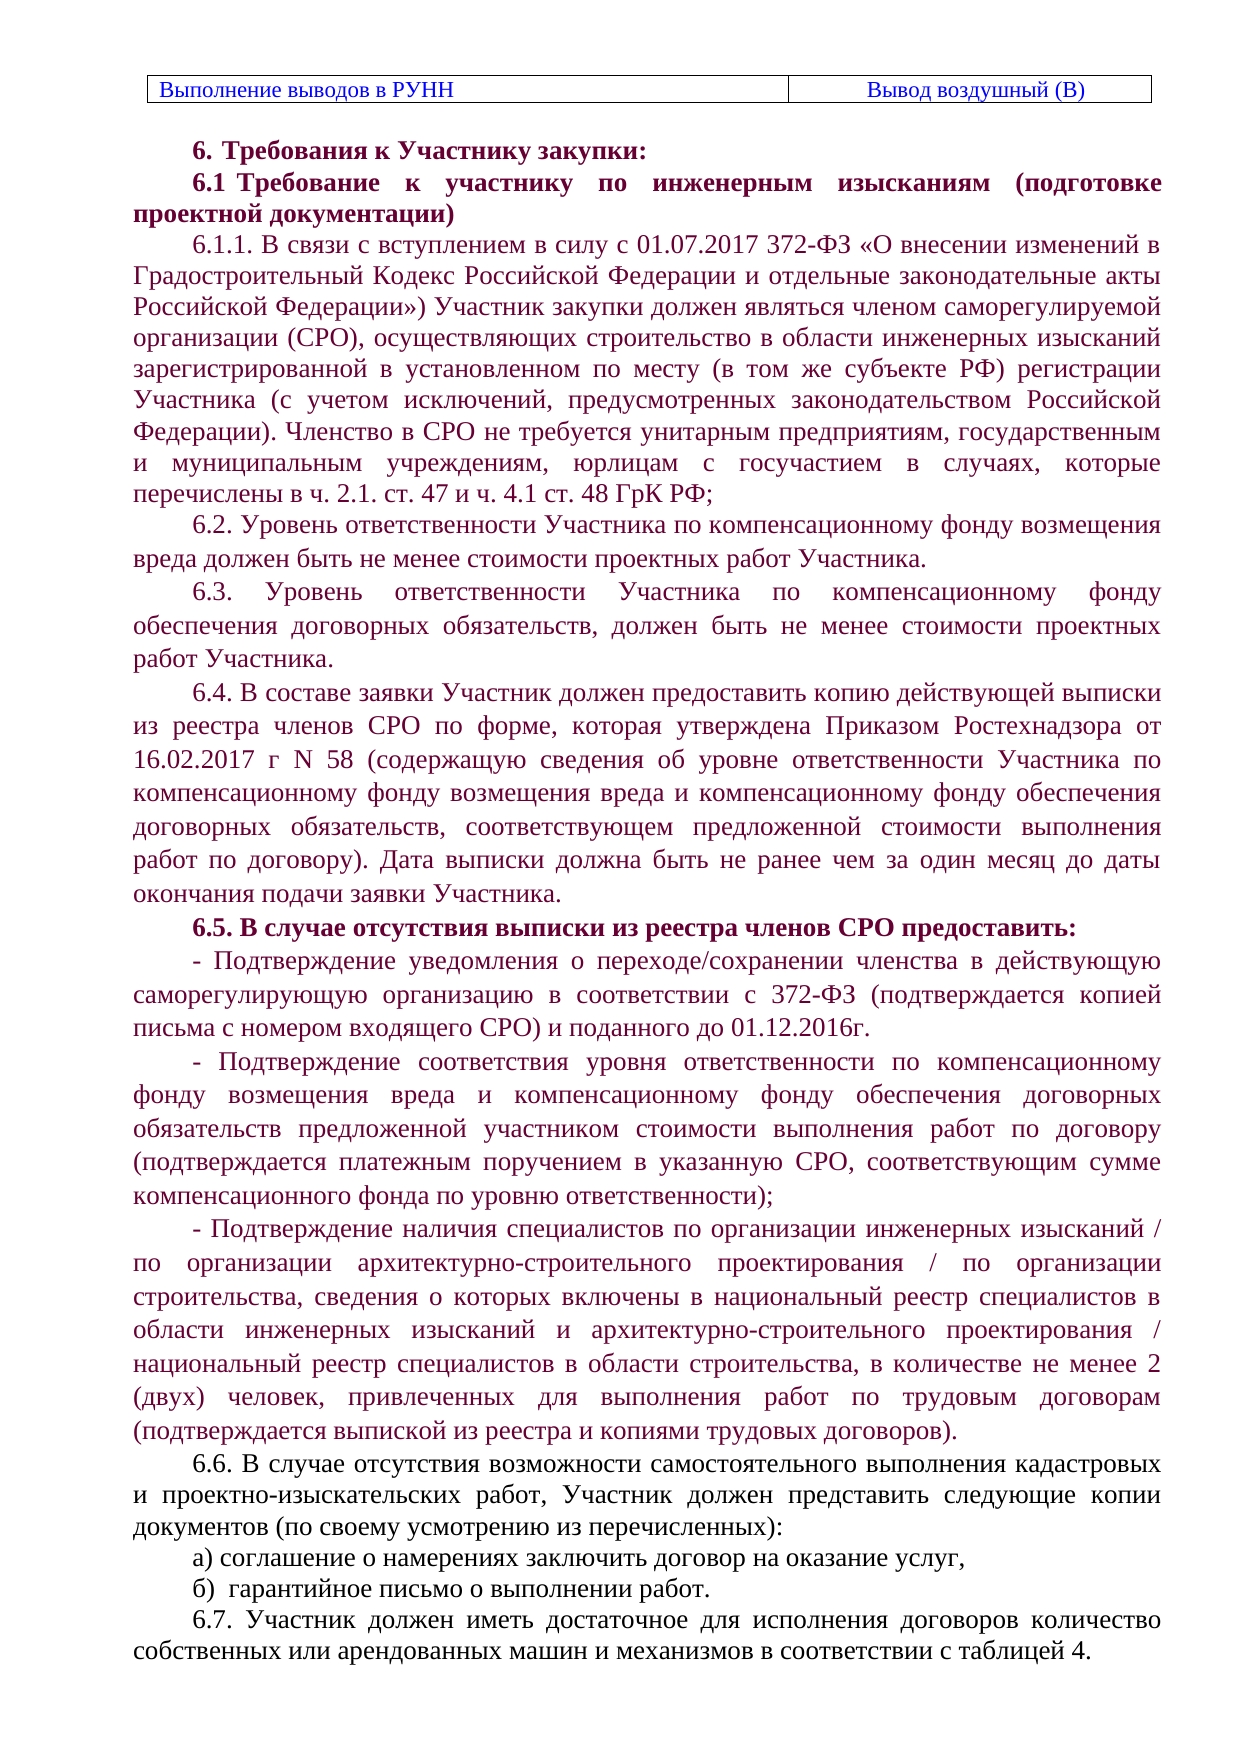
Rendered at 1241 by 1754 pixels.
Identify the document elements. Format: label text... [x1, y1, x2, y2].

list Требование к участнику по инженерным изысканиям (подготовке проектной документации) [133, 166, 1163, 228]
text а) соглашение о намерениях заключить договор на оказание услуг, [133, 1541, 1162, 1572]
text - Подтверждение наличия специалистов по организации инженерных изысканий / по организации архитектурно-строительного проектирования / по организации строительства, сведения о которых включены в национальный реестр специалистов в области инженерных изысканий и архитектурно-строительного проектирования / национальный реестр специалистов в области строительства, в количестве не менее 2 (двух) человек, привлеченных для выполнения работ по трудовым договорам (подтверждается выпиской из реестра и копиями трудовых договоров). [133, 1213, 1162, 1445]
text 6.2. Уровень ответственности Участника по компенсационному фонду возмещения вреда должен быть не менее стоимости проектных работ Участника. [133, 508, 1162, 573]
text 6.6. В случае отсутствия возможности самостоятельного выполнения кадастровых и проектно-изыскательских работ, Участник должен представить следующие копии документов (по своему усмотрению из перечисленных): [133, 1447, 1162, 1541]
text - Подтверждение уведомления о переходе/сохранении членства в действующую саморегулирующую организацию в соответствии с 372-ФЗ (подтверждается копией письма с номером входящего СРО) и поданного до 01.12.2016г. [133, 944, 1162, 1042]
table_cell Вывод воздушный (В) [789, 76, 1151, 102]
text 6.4. В составе заявки Участник должен предоставить копию действующей выписки из реестра членов СРО по форме, которая утверждена Приказом Ростехнадзора от 16.02.2017 г N 58 (содержащую сведения об уровне ответственности Участника по компенсационному фонду возмещения вреда и компенсационному фонду обеспечения договорных обязательств, соответствующем предложенной стоимости выполнения работ по договору). Дата выписки должна быть не ранее чем за один месяц до даты окончания подачи заявки Участника. [133, 676, 1162, 908]
table_cell Выполнение выводов в РУНН [148, 76, 788, 102]
text - Подтверждение соответствия уровня ответственности по компенсационному фонду возмещения вреда и компенсационному фонду обеспечения договорных обязательств предложенной участником стоимости выполнения работ по договору (подтверждается платежным поручением в указанную СРО, соответствующим сумме компенсационного фонда по уровню ответственности); [133, 1045, 1162, 1210]
list Требования к Участнику закупки: [192, 134, 1163, 166]
text б) гарантийное письмо о выполнении работ. [133, 1572, 1162, 1603]
text 6.5. В случае отсутствия выписки из реестра членов СРО предоставить: [133, 911, 1162, 942]
text 6.3. Уровень ответственности Участника по компенсационному фонду обеспечения договорных обязательств, должен быть не менее стоимости проектных работ Участника. [133, 575, 1162, 673]
text 6.7. Участник должен иметь достаточное для исполнения договоров количество собственных или арендованных машин и механизмов в соответствии с таблицей 4. [133, 1603, 1162, 1665]
text 6.1.1. В связи с вступлением в силу с 01.07.2017 372-ФЗ «О внесении изменений в Градостроительный Кодекс Российской Федерации и отдельные законодательные акты Российской Федерации») Участник закупки должен являться членом саморегулируемой организации (СРО), осуществляющих строительство в области инженерных изысканий зарегистрированной в установленном по месту (в том же субъекте РФ) регистрации Участника (с учетом исключений, предусмотренных законодательством Российской Федерации). Членство в СРО не требуется унитарным предприятиям, государственным и муниципальным учреждениям, юрлицам с госучастием в случаях, которые перечислены в ч. 2.1. ст. 47 и ч. 4.1 ст. 48 ГрК РФ; [133, 228, 1162, 508]
